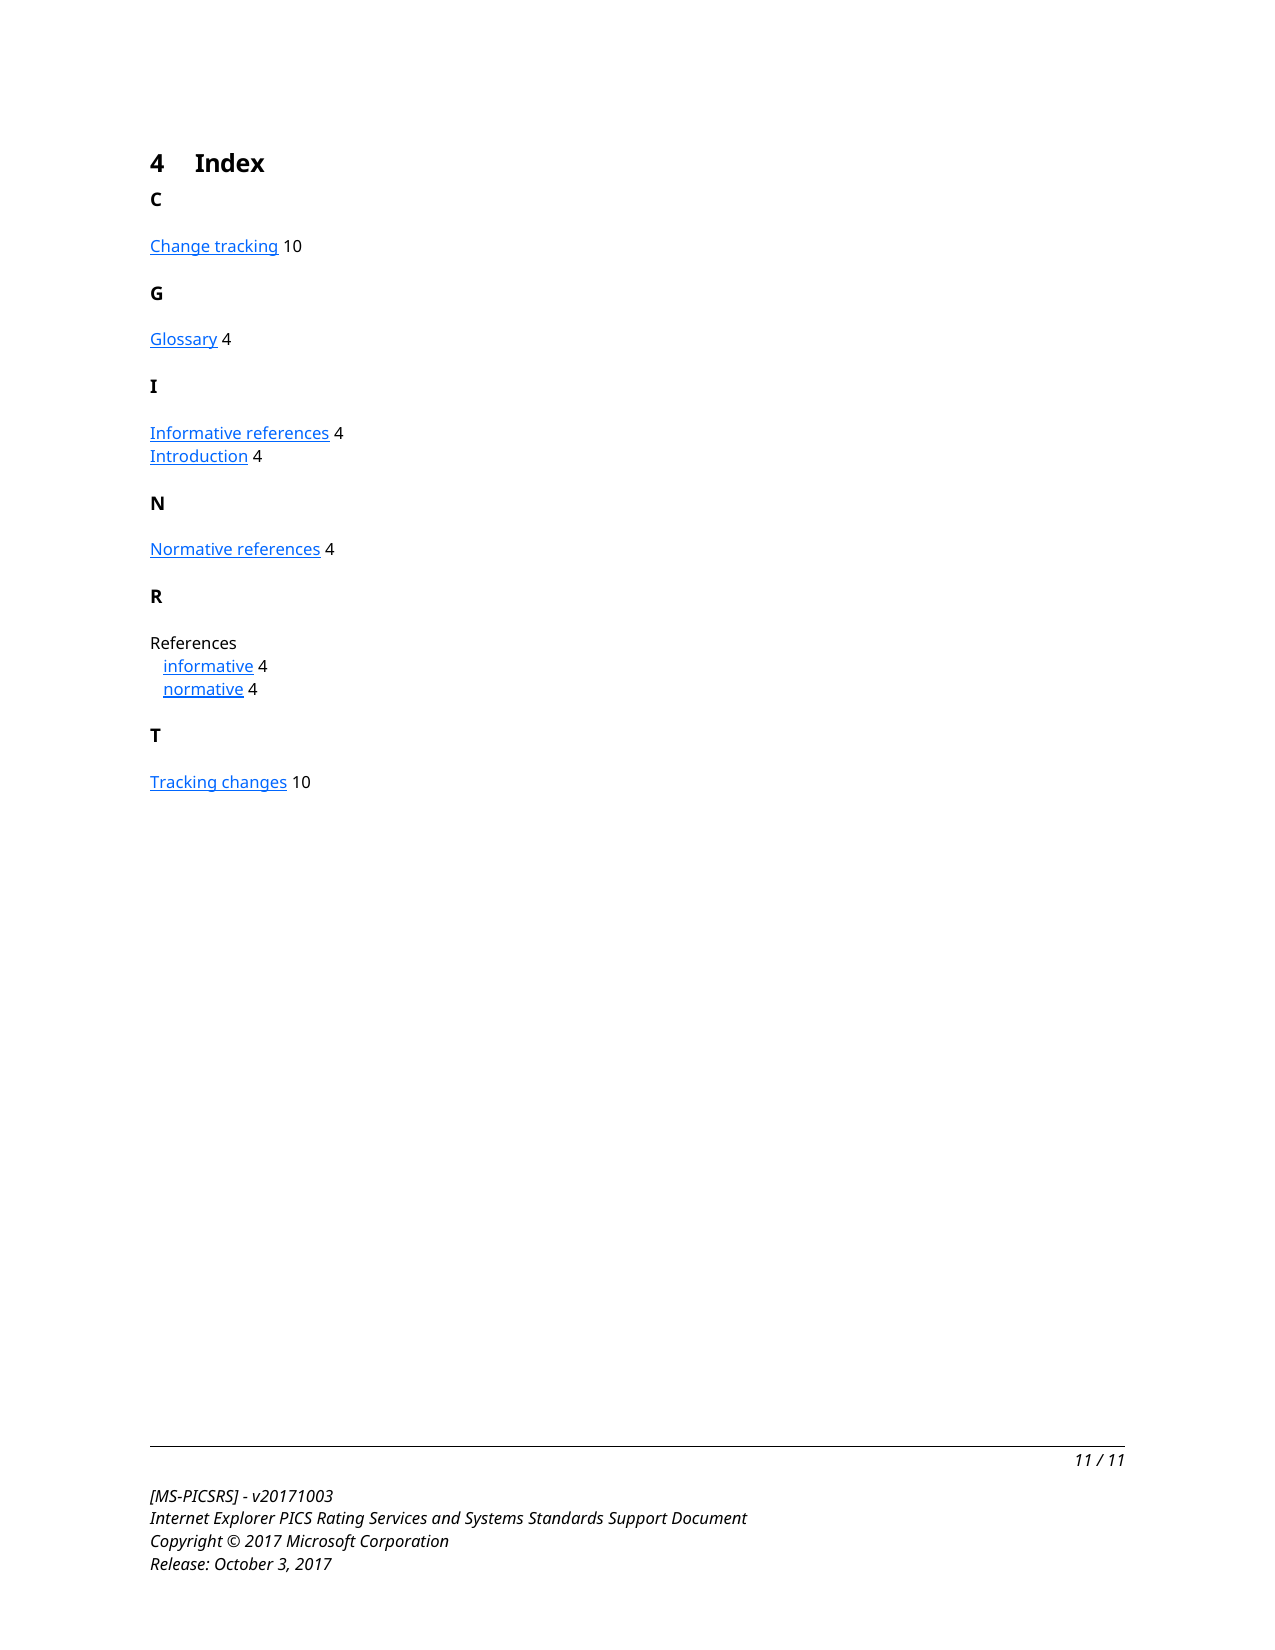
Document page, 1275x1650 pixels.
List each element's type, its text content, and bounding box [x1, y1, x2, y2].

text G [150, 280, 600, 305]
text Informative references 4 [150, 422, 600, 444]
subtitle Index [150, 146, 1125, 180]
text I [150, 373, 600, 399]
text Change tracking 10 [150, 234, 600, 257]
text Normative references 4 [150, 538, 600, 561]
text References [150, 632, 600, 654]
text R [150, 583, 600, 609]
text Tracking changes 10 [150, 771, 600, 793]
text normative 4 [150, 677, 600, 700]
text Glossary 4 [150, 328, 600, 351]
text Introduction 4 [150, 444, 600, 467]
text informative 4 [150, 654, 600, 677]
text N [150, 490, 600, 515]
text T [150, 722, 600, 748]
text C [150, 186, 600, 212]
